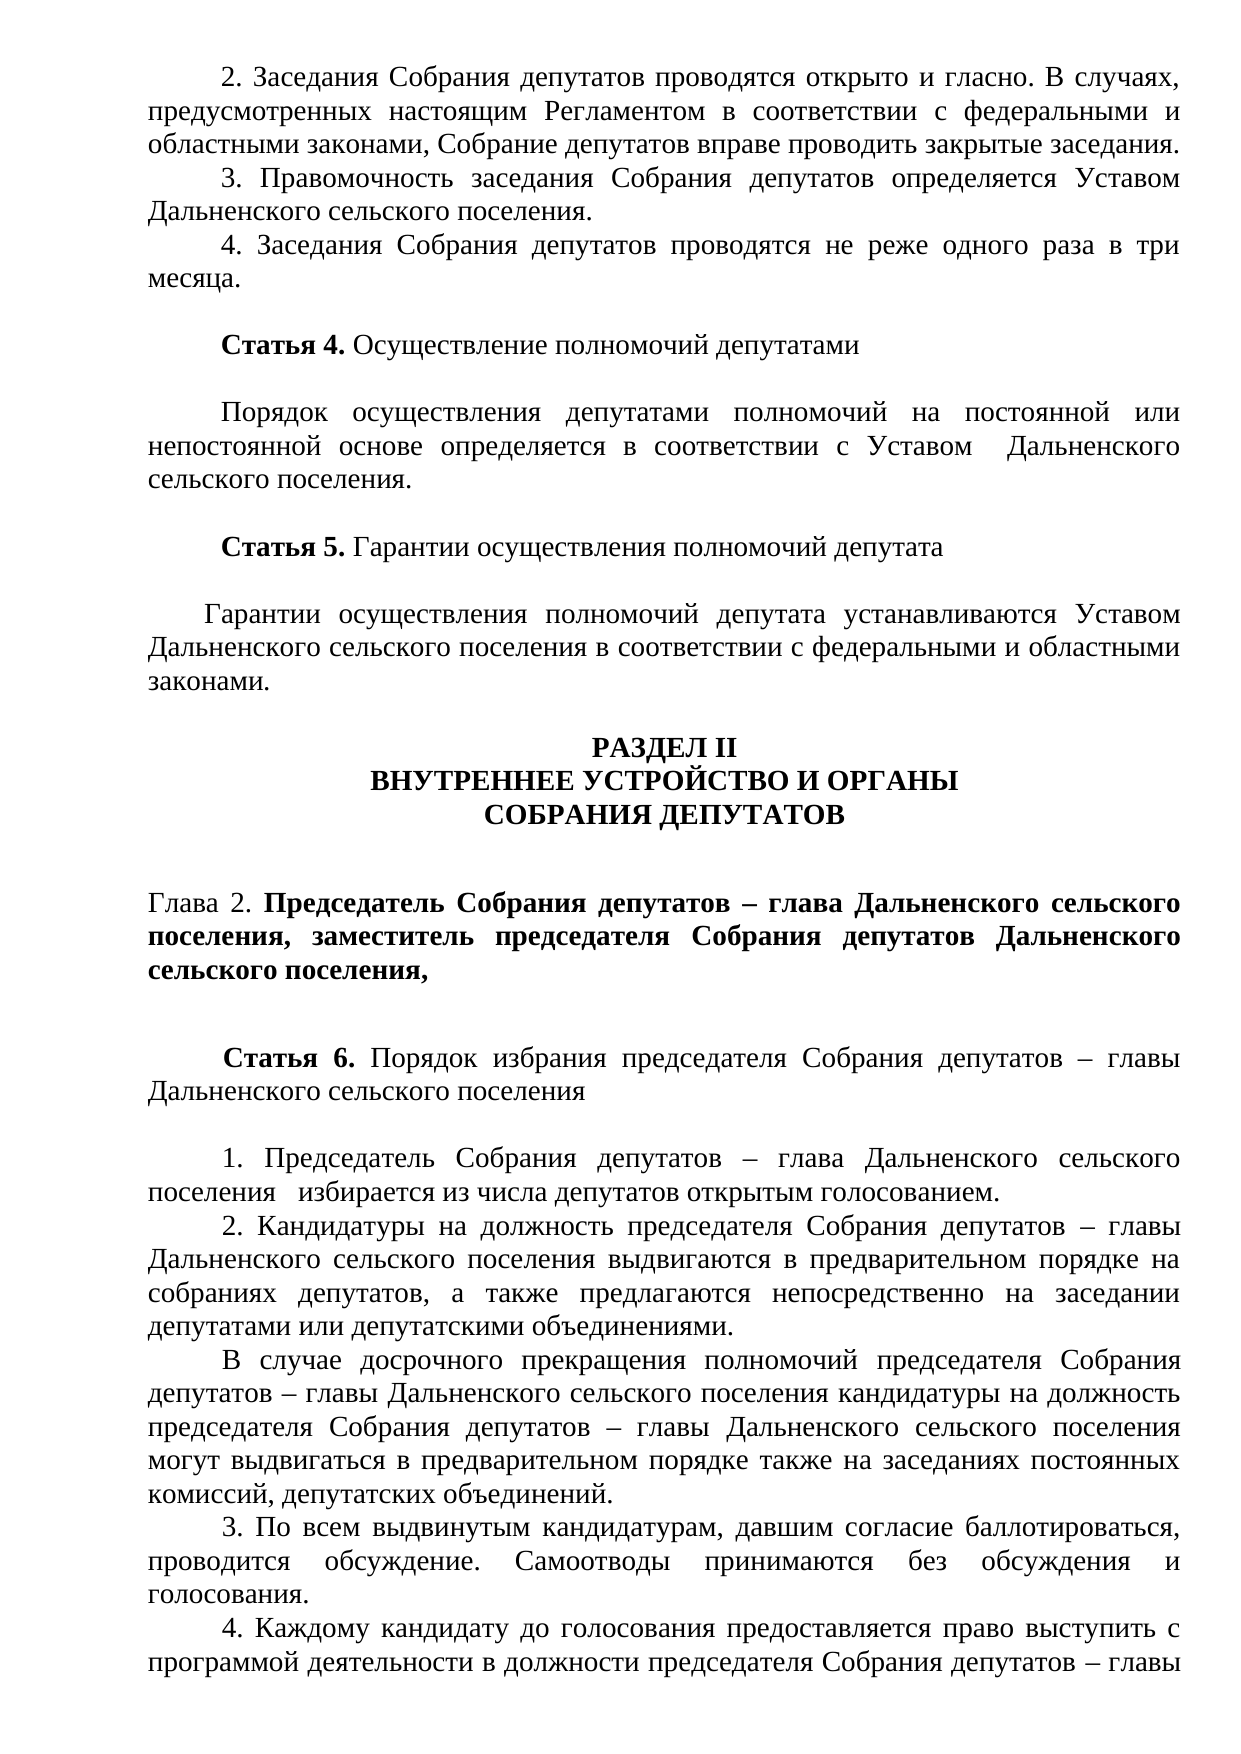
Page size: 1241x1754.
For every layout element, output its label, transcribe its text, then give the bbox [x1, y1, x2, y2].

text 3. По всем выдвинутым кандидатурам, давшим согласие баллотироваться, проводится обсуждение. Самоотводы принимаются без обсуждения и голосования. [148, 1509, 1181, 1610]
text РАЗДЕЛ II [148, 730, 1181, 763]
text 2. Заседания Собрания депутатов проводятся открыто и гласно. В случаях, предусмотренных настоящим Регламентом в соответствии с федеральными и областными законами, Собрание депутатов вправе проводить закрытые заседания. [148, 59, 1181, 160]
text 4. Заседания Собрания депутатов проводятся не реже одного раза в три месяца. [148, 227, 1181, 294]
text В случае досрочного прекращения полномочий председателя Собрания депутатов – главы Дальненского сельского поселения кандидатуры на должность председателя Собрания депутатов – главы Дальненского сельского поселения могут выдвигаться в предварительном порядке также на заседаниях постоянных комиссий, депутатских объединений. [148, 1342, 1181, 1509]
text 1. Председатель Собрания депутатов – глава Дальненского сельского поселения избирается из числа депутатов открытым голосованием. [148, 1141, 1181, 1208]
subtitle Статья 5. Гарантии осуществления полномочий депутата [148, 529, 1181, 562]
text 3. Правомочность заседания Собрания депутатов определяется Уставом Дальненского сельского поселения. [148, 160, 1181, 227]
subtitle ВНУТРЕННЕЕ УСТРОЙСТВО И ОРГАНЫ [148, 763, 1181, 797]
text 2. Кандидатуры на должность председателя Собрания депутатов – главы Дальненского сельского поселения выдвигаются в предварительном порядке на собраниях депутатов, а также предлагаются непосредственно на заседании депутатами или депутатскими объединениями. [148, 1208, 1181, 1342]
subtitle Статья 6. Порядок избрания председателя Собрания депутатов – главы Дальненского сельского поселения [148, 1040, 1181, 1107]
text Гарантии осуществления полномочий депутата устанавливаются Уставом Дальненского сельского поселения в соответствии с федеральными и областными законами. [148, 596, 1181, 696]
text Порядок осуществления депутатами полномочий на постоянной или непостоянной основе определяется в соответствии с Уставом Дальненского сельского поселения. [148, 394, 1181, 495]
text Глава 2. Председатель Собрания депутатов – глава Дальненского сельского поселения, заместитель председателя Собрания депутатов Дальненского сельского поселения, [148, 885, 1181, 986]
subtitle Статья 4. Осуществление полномочий депутатами [148, 327, 1181, 361]
subtitle СОБРАНИЯ ДЕПУТАТОВ [148, 797, 1181, 831]
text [148, 1610, 1181, 1677]
